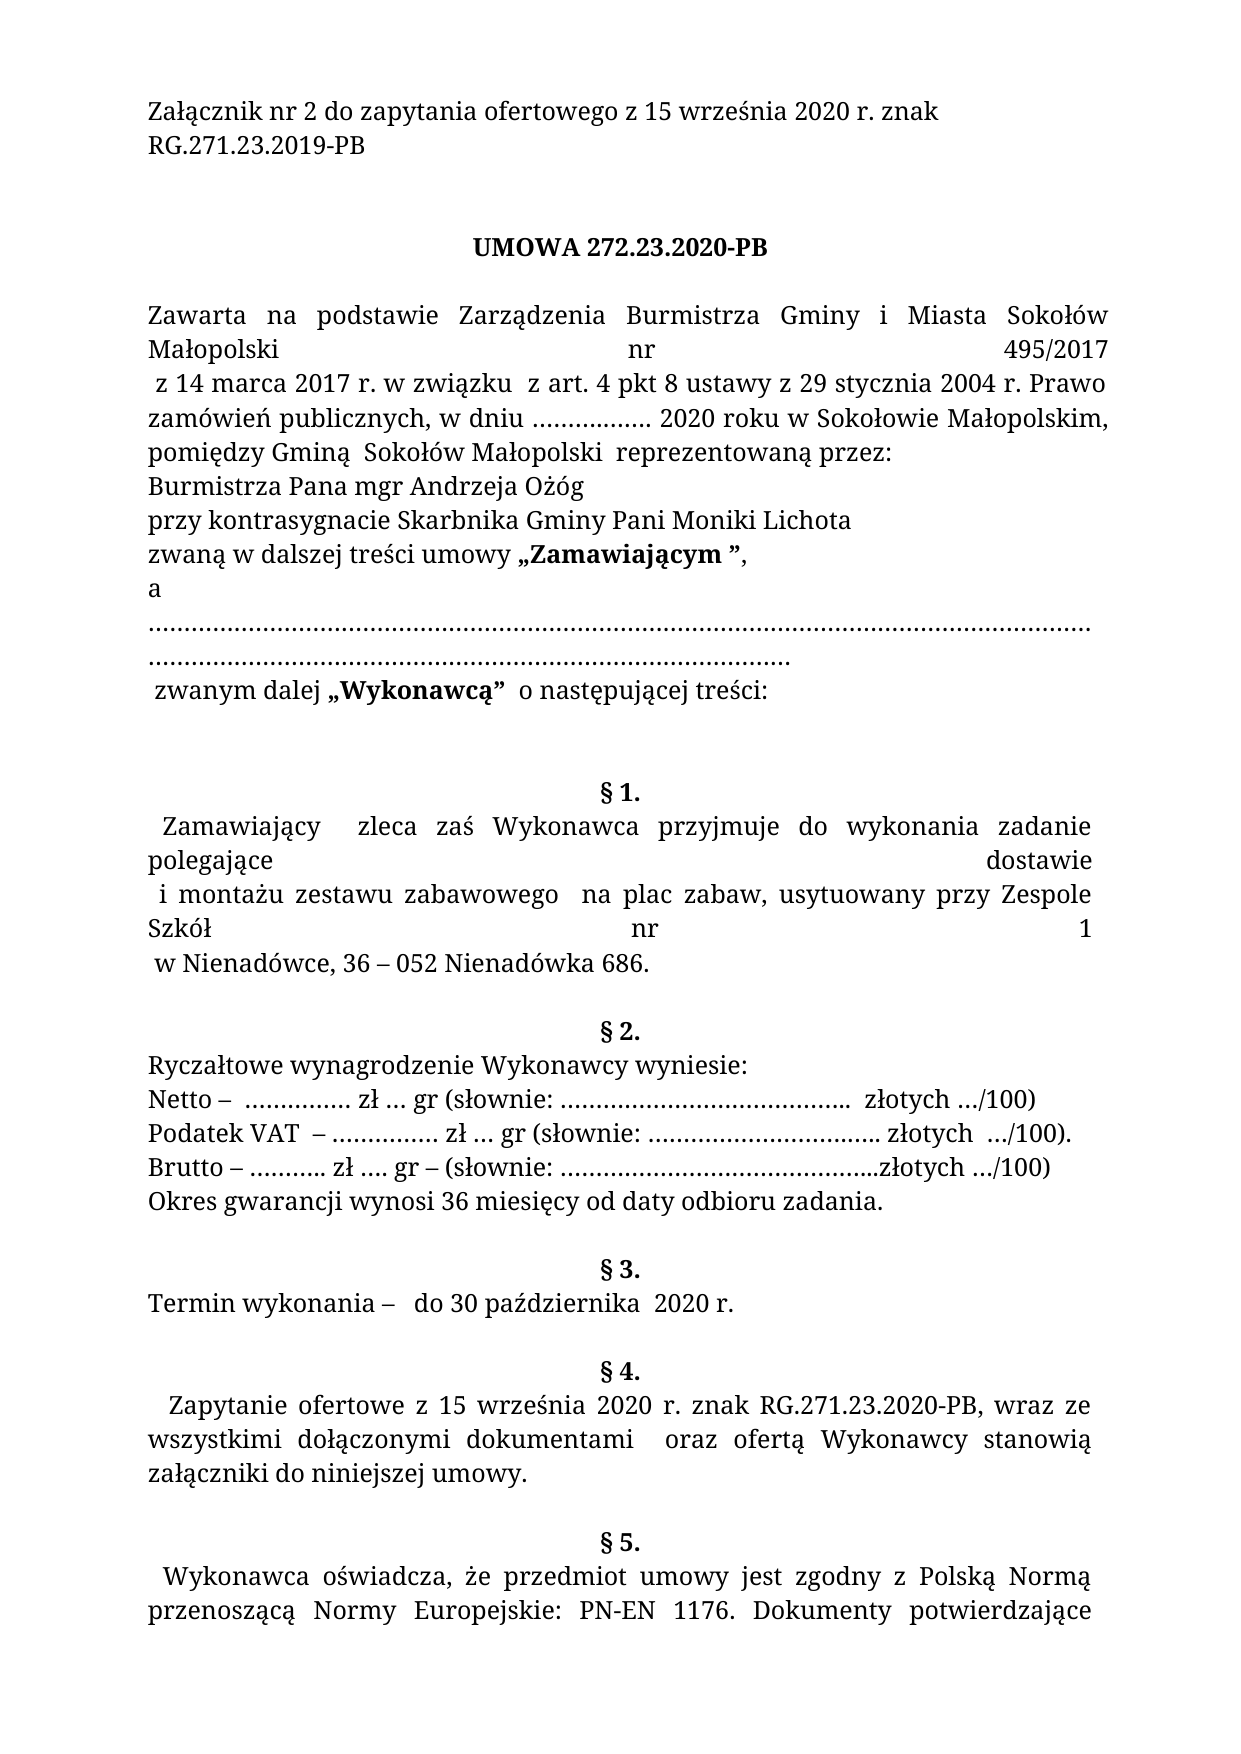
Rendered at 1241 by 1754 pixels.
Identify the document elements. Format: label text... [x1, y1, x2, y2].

text Burmistrza Pana mgr Andrzeja Ożóg [148, 468, 1093, 502]
text zwanym dalej „Wykonawcą” o następującej treści: [148, 673, 1093, 707]
text …………………………………………………………………………………………………………………………………………………………………………………………………… [148, 604, 1093, 673]
text § 1. [148, 775, 1093, 809]
text Podatek VAT – …………… zł … gr (słownie: ……………………….….. złotych …/100). [148, 1116, 1093, 1149]
text a [148, 571, 1093, 604]
text zwaną w dalszej treści umowy „Zamawiającym ”, [148, 536, 1093, 571]
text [148, 1558, 1093, 1626]
text § 3. [148, 1252, 1093, 1286]
subtitle Zawarta na podstawie Zarządzenia Burmistrza Gminy i Miasta Sokołów Małopolski nr 495/2017 z 14 marca 2017 r. w związku z art. 4 pkt 8 ustawy z 29 stycznia 2004 r. Prawo zamówień publicznych, w dniu ……….……. 2020 roku w Sokołowie Małopolskim, pomiędzy Gminą Sokołów Małopolski reprezentowaną przez: [148, 298, 1109, 468]
text Okres gwarancji wynosi 36 miesięcy od daty odbioru zadania. [148, 1184, 1093, 1218]
text Zamawiający zleca zaś Wykonawca przyjmuje do wykonania zadanie polegające dostawie i montażu zestawu zabawowego na plac zabaw, usytuowany przy Zespole Szkół nr 1 w Nienadówce, 36 – 052 Nienadówka 686. [148, 809, 1093, 979]
text Netto – …………… zł … gr (słownie: ………………………………….. złotych …/100) [148, 1081, 1093, 1116]
text Ryczałtowe wynagrodzenie Wykonawcy wyniesie: [148, 1047, 1093, 1081]
text § 2. [148, 1013, 1093, 1047]
text § 4. [148, 1354, 1093, 1388]
text Załącznik nr 2 do zapytania ofertowego z 15 września 2020 r. znak RG.271.23.2019-PB [148, 94, 1093, 162]
subtitle UMOWA 272.23.2020-PB [148, 230, 1093, 264]
text Zapytanie ofertowe z 15 września 2020 r. znak RG.271.23.2020-PB, wraz ze wszystkimi dołączonymi dokumentami oraz ofertą Wykonawcy stanowią załączniki do niniejszej umowy. [148, 1388, 1093, 1490]
text Termin wykonania – do 30 października 2020 r. [148, 1286, 1093, 1320]
text przy kontrasygnacie Skarbnika Gminy Pani Moniki Lichota [148, 502, 1093, 536]
text § 5. [148, 1524, 1093, 1558]
text Brutto – ……….. zł …. gr – (słownie: ……………………………………...złotych …/100) [148, 1149, 1093, 1184]
